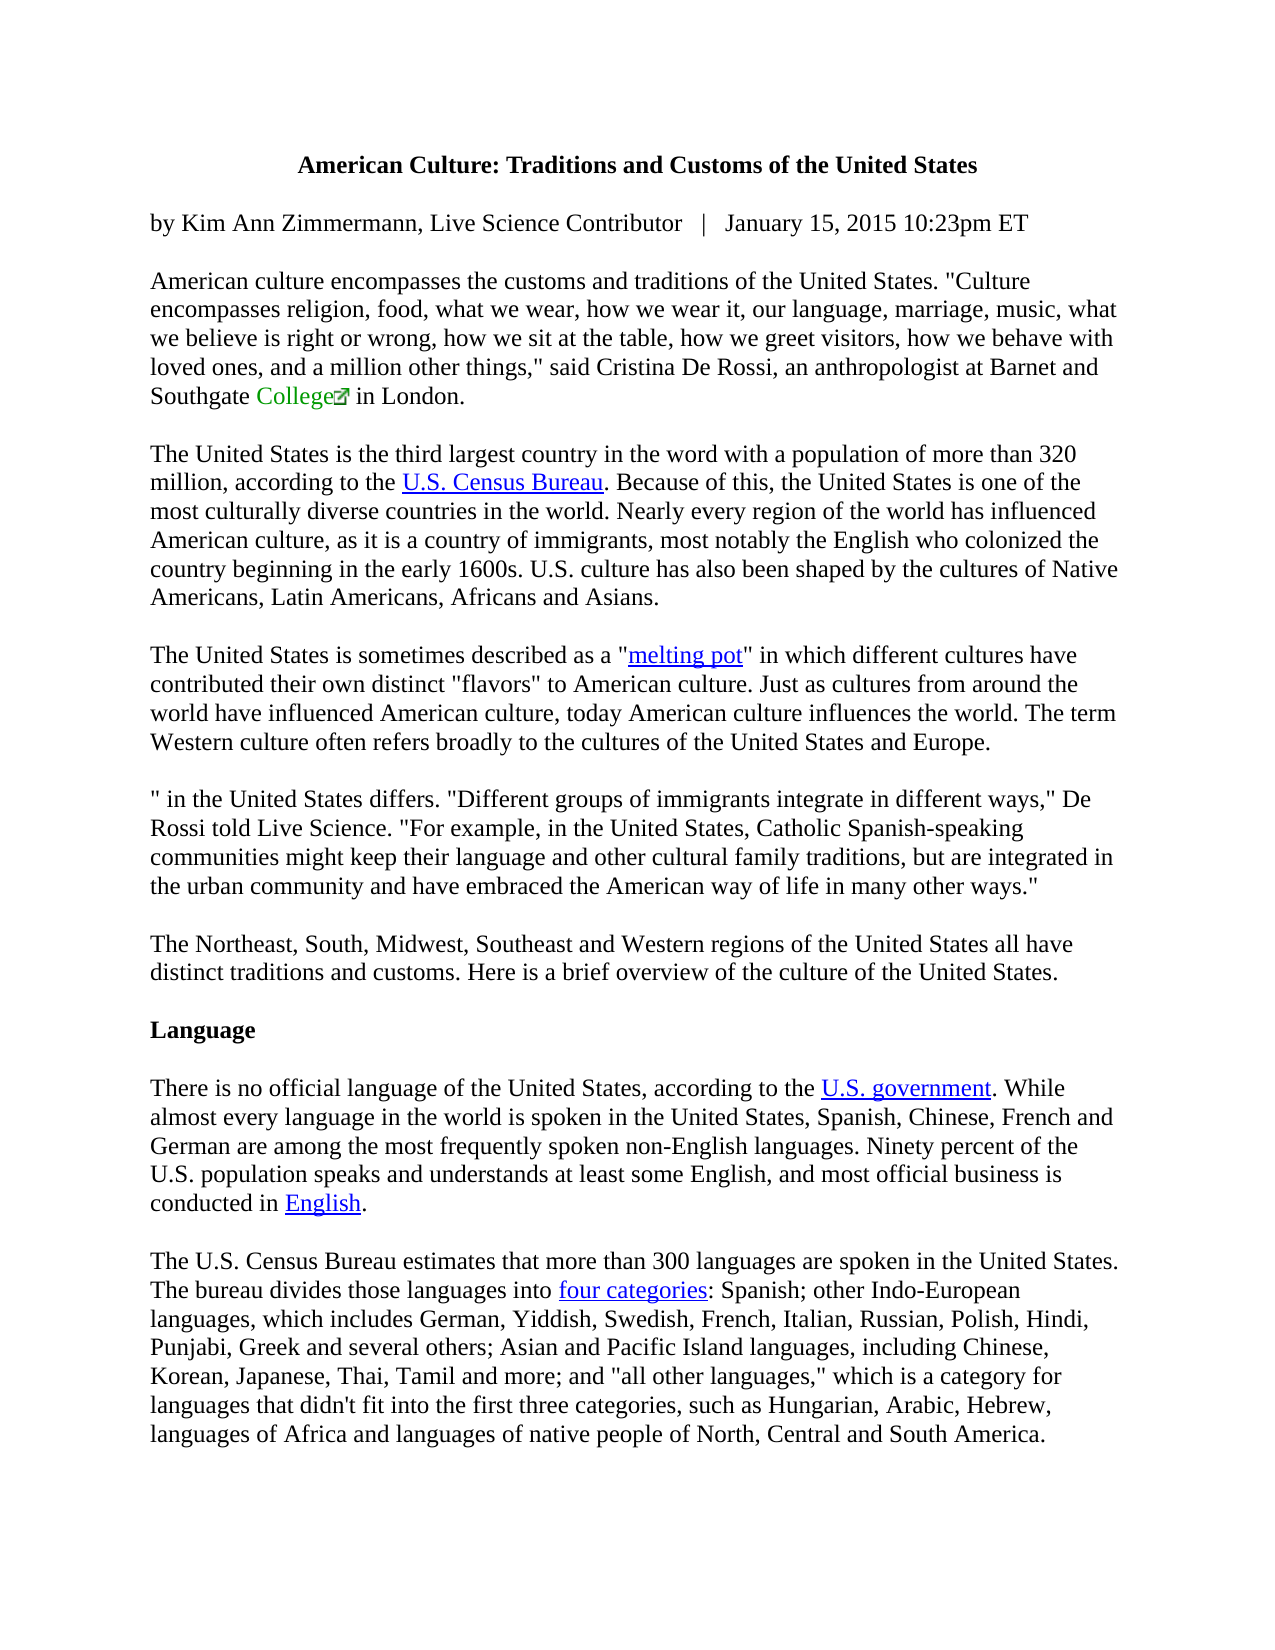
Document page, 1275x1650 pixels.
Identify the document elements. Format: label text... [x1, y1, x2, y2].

text by Kim Ann Zimmermann, Live Science Contributor | January 15, 2015 10:23pm ET [150, 208, 1125, 237]
text American culture encompasses the customs and traditions of the United States. "Culture encompasses religion, food, what we wear, how we wear it, our language, marriage, music, what we believe is right or wrong, how we sit at the table, how we greet visitors, how we behave with loved ones, and a million other things," said Cristina De Rossi, an anthropologist at Barnet and Southgate College in London. [150, 266, 1125, 409]
text There is no official language of the United States, according to the U.S. government. While almost every language in the world is spoken in the United States, Spanish, Chinese, French and German are among the most frequently spoken non-English languages. Ninety percent of the U.S. population speaks and understands at least some English, and most official business is conducted in English. [150, 1073, 1125, 1217]
picture [333, 388, 350, 405]
text The United States is sometimes described as a "melting pot" in which different cultures have contributed their own distinct "flavors" to American culture. Just as cultures from around the world have influenced American culture, today American culture influences the world. The term Western culture often refers broadly to the cultures of the United States and Europe. [150, 640, 1125, 755]
text The U.S. Census Bureau estimates that more than 300 languages are spoken in the United States. The bureau divides those languages into four categories: Spanish; other Indo-European languages, which includes German, Yiddish, Swedish, French, Italian, Russian, Polish, Hindi, Punjabi, Greek and several others; Asian and Pacific Island languages, including Chinese, Korean, Japanese, Thai, Tamil and more; and "all other languages," which is a category for languages that didn't fit into the first three categories, such as Hungarian, Arabic, Hebrew, languages of Africa and languages of native people of North, Central and South America. [150, 1246, 1125, 1447]
text American Culture: Traditions and Customs of the United States [150, 150, 1125, 179]
text The Northeast, South, Midwest, Southeast and Western regions of the United States all have distinct traditions and customs. Here is a brief overview of the culture of the United States. [150, 929, 1125, 986]
text " in the United States differs. "Different groups of immigrants integrate in different ways," De Rossi told Live Science. "For example, in the United States, Catholic Spanish-speaking communities might keep their language and other cultural family traditions, but are integrated in the urban community and have embraced the American way of life in many other ways." [150, 784, 1125, 899]
text The United States is the third largest country in the word with a population of more than 320 million, according to the U.S. Census Bureau. Because of this, the United States is one of the most culturally diverse countries in the world. Nearly every region of the world has influenced American culture, as it is a country of immigrants, most notably the English who colonized the country beginning in the early 1600s. U.S. culture has also been shaped by the cultures of Native Americans, Latin Americans, Africans and Asians. [150, 439, 1125, 611]
text Language [150, 1015, 1125, 1044]
